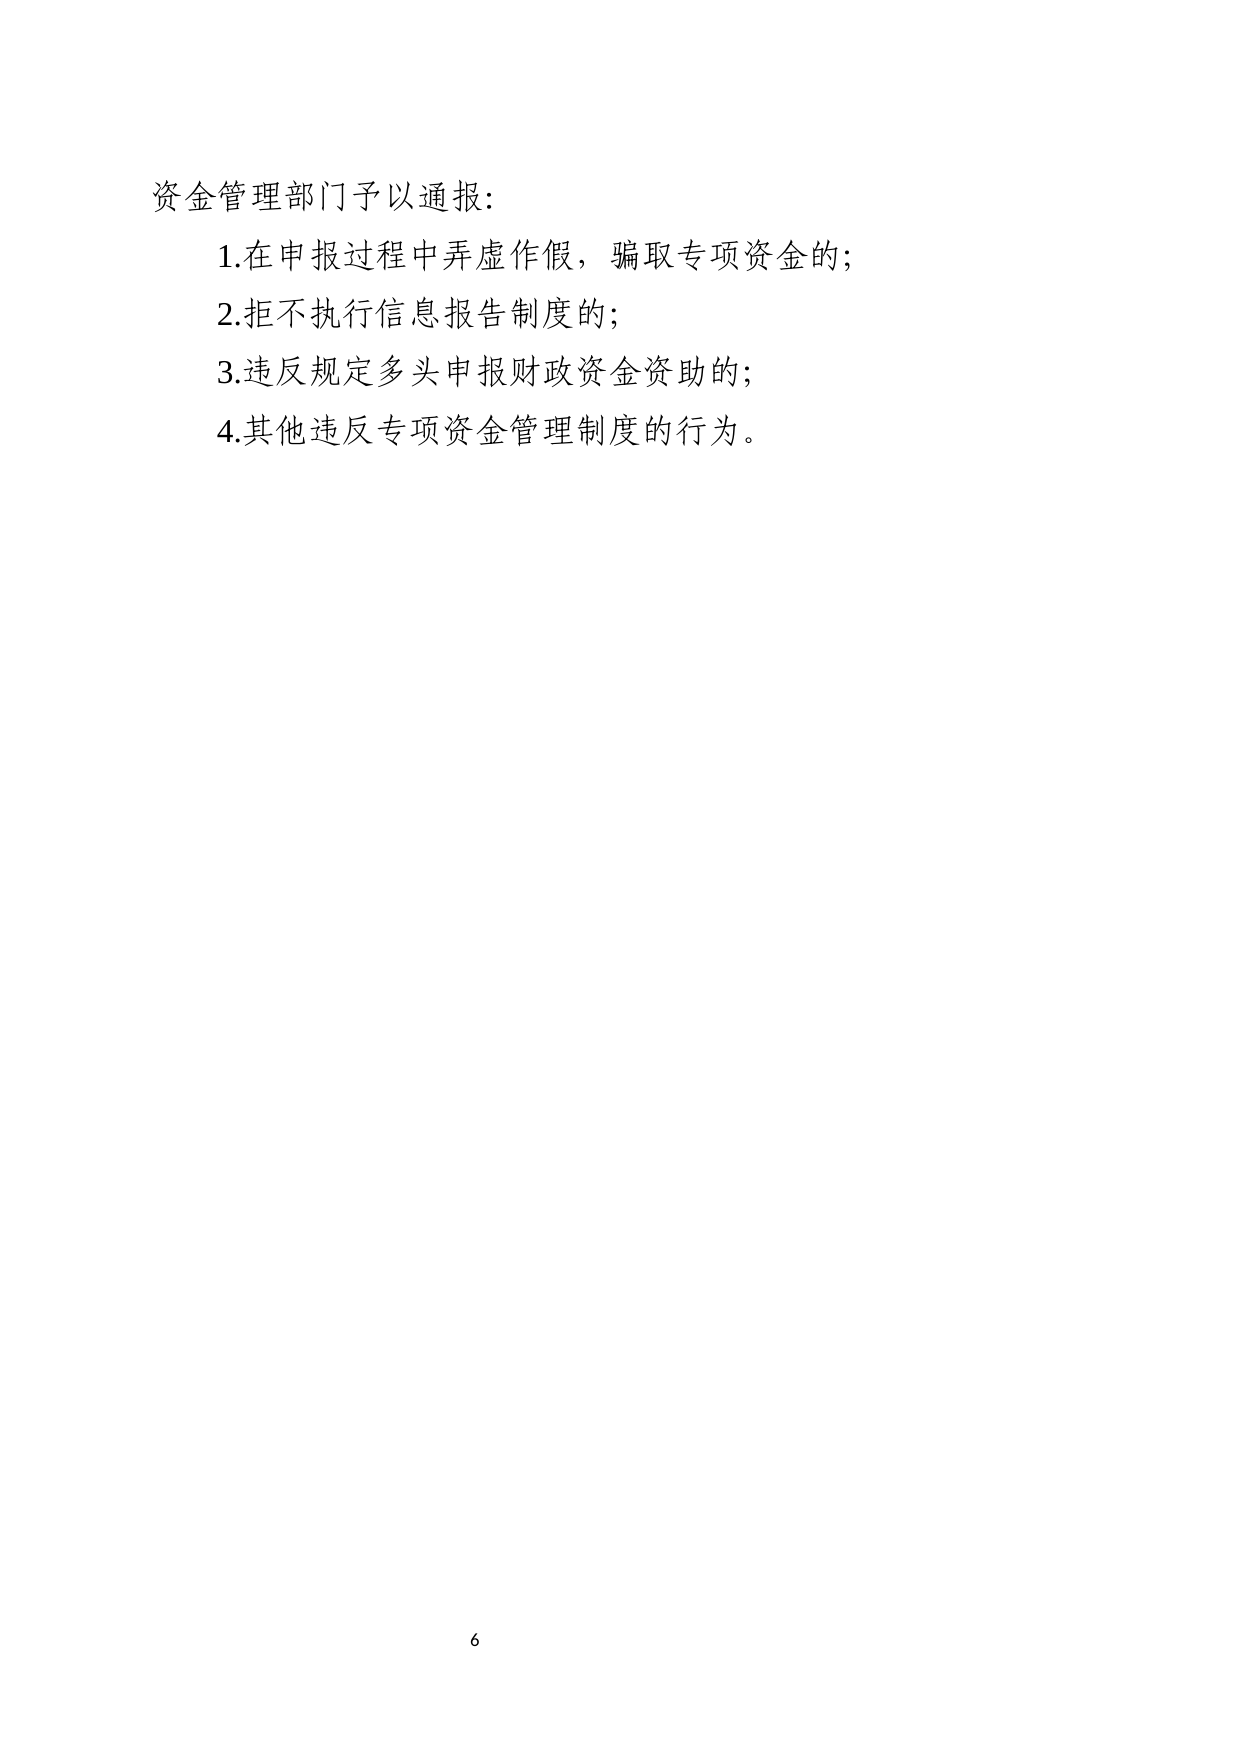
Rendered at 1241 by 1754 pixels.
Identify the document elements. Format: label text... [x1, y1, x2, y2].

text 2.拒不执行信息报告制度的； [150, 279, 1090, 337]
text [150, 162, 1090, 220]
text 4.其他违反专项资金管理制度的行为。 [150, 395, 1090, 454]
text 3.违反规定多头申报财政资金资助的； [150, 337, 1090, 395]
text 1.在申报过程中弄虚作假，骗取专项资金的； [150, 220, 1090, 279]
